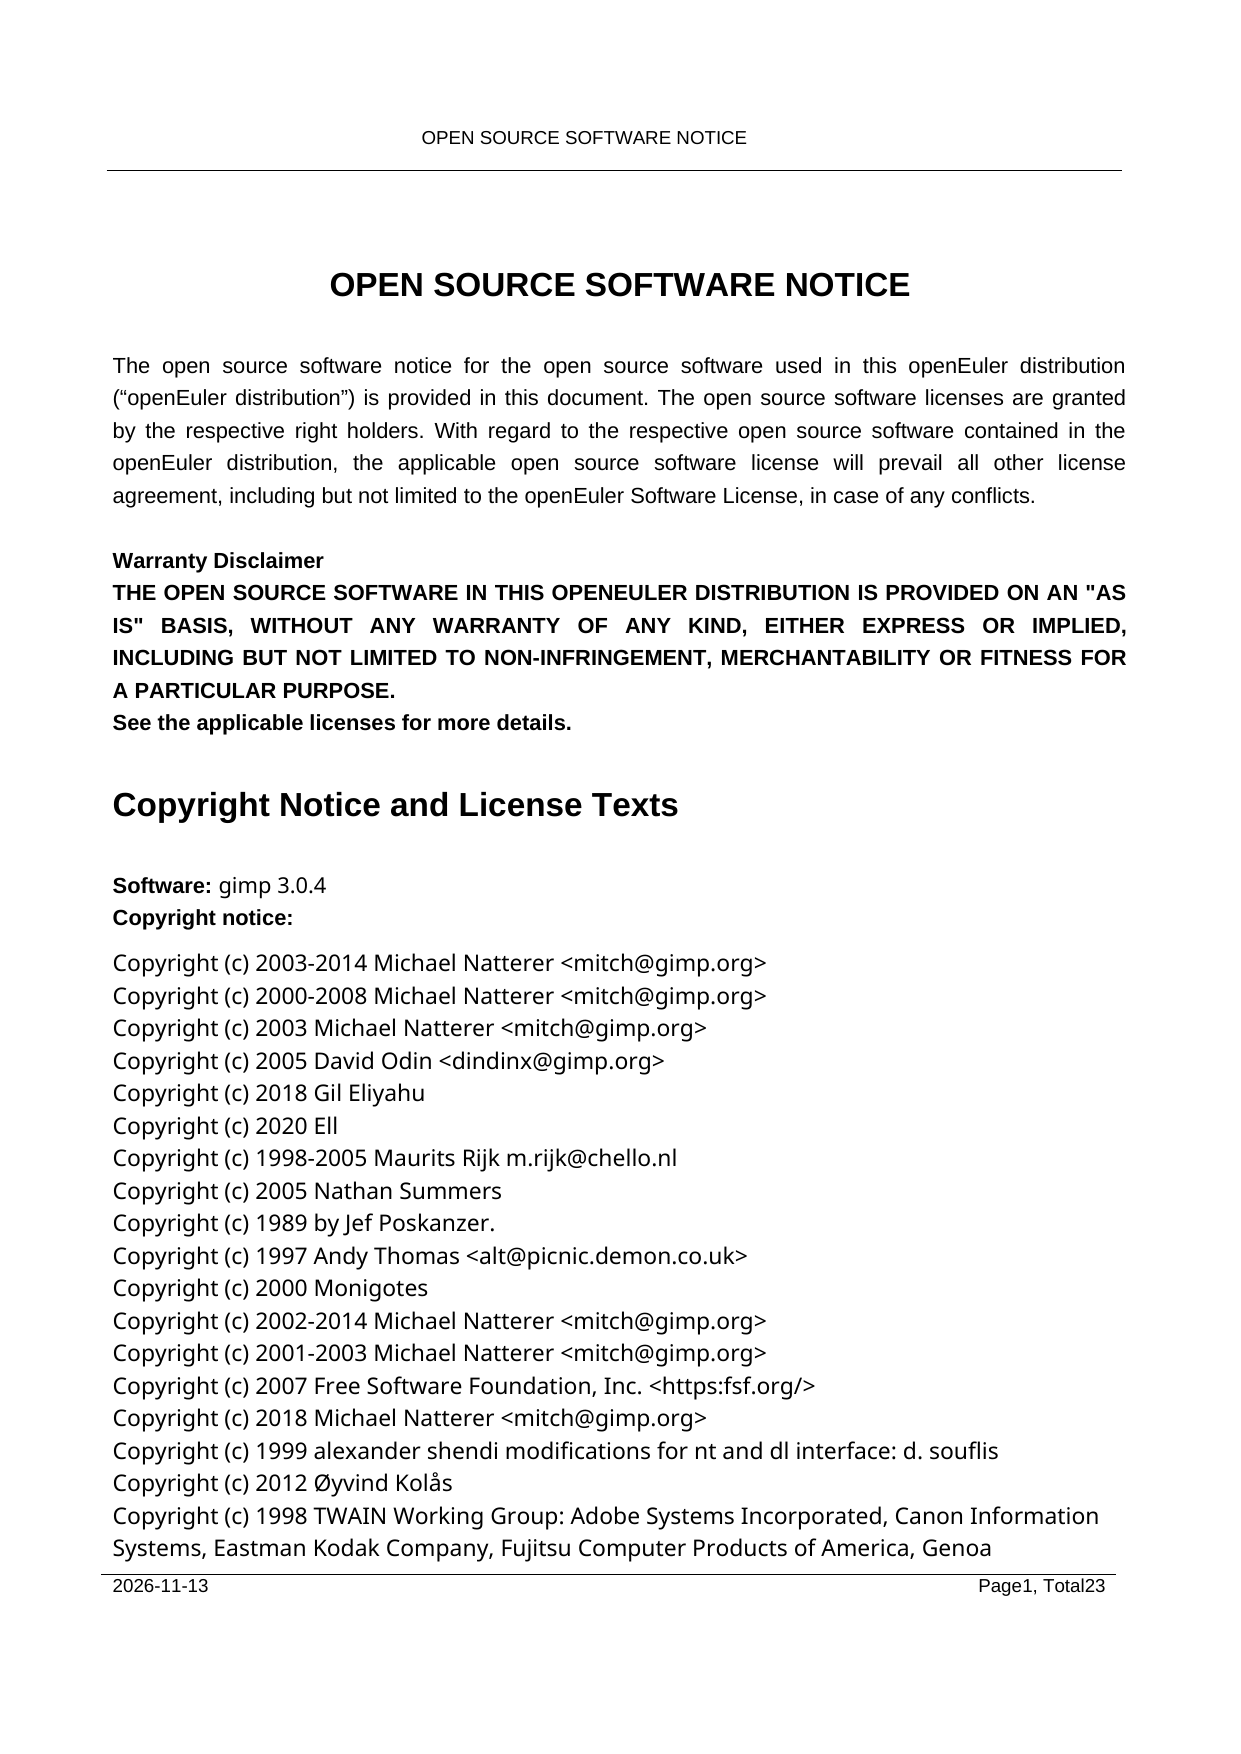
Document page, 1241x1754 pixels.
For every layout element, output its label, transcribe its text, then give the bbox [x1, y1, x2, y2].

text The open source software notice for the open source software used in this openEuler distribution (“openEuler distribution”) is provided in this document. The open source software licenses are granted by the respective right holders. With regard to the respective open source software contained in the openEuler distribution, the applicable open source software license will prevail all other license agreement, including but not limited to the openEuler Software License, in case of any conflicts. [112, 349, 1128, 511]
text Copyright notice: [112, 901, 1128, 934]
text THE OPEN SOURCE SOFTWARE IN THIS OPENEULER DISTRIBUTION IS PROVIDED ON AN "AS IS" BASIS, WITHOUT ANY WARRANTY OF ANY KIND, EITHER EXPRESS OR IMPLIED, INCLUDING BUT NOT LIMITED TO NON-INFRINGEMENT, MERCHANTABILITY OR FITNESS FOR A PARTICULAR PURPOSE. See the applicable licenses for more details. [112, 576, 1128, 739]
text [112, 947, 1128, 1564]
text Warranty Disclaimer [112, 544, 1128, 576]
title Software: gimp 3.0.4 [112, 869, 1128, 901]
text OPEN SOURCE SOFTWARE NOTICE [112, 251, 1128, 316]
text Copyright Notice and License Texts [112, 771, 1128, 836]
